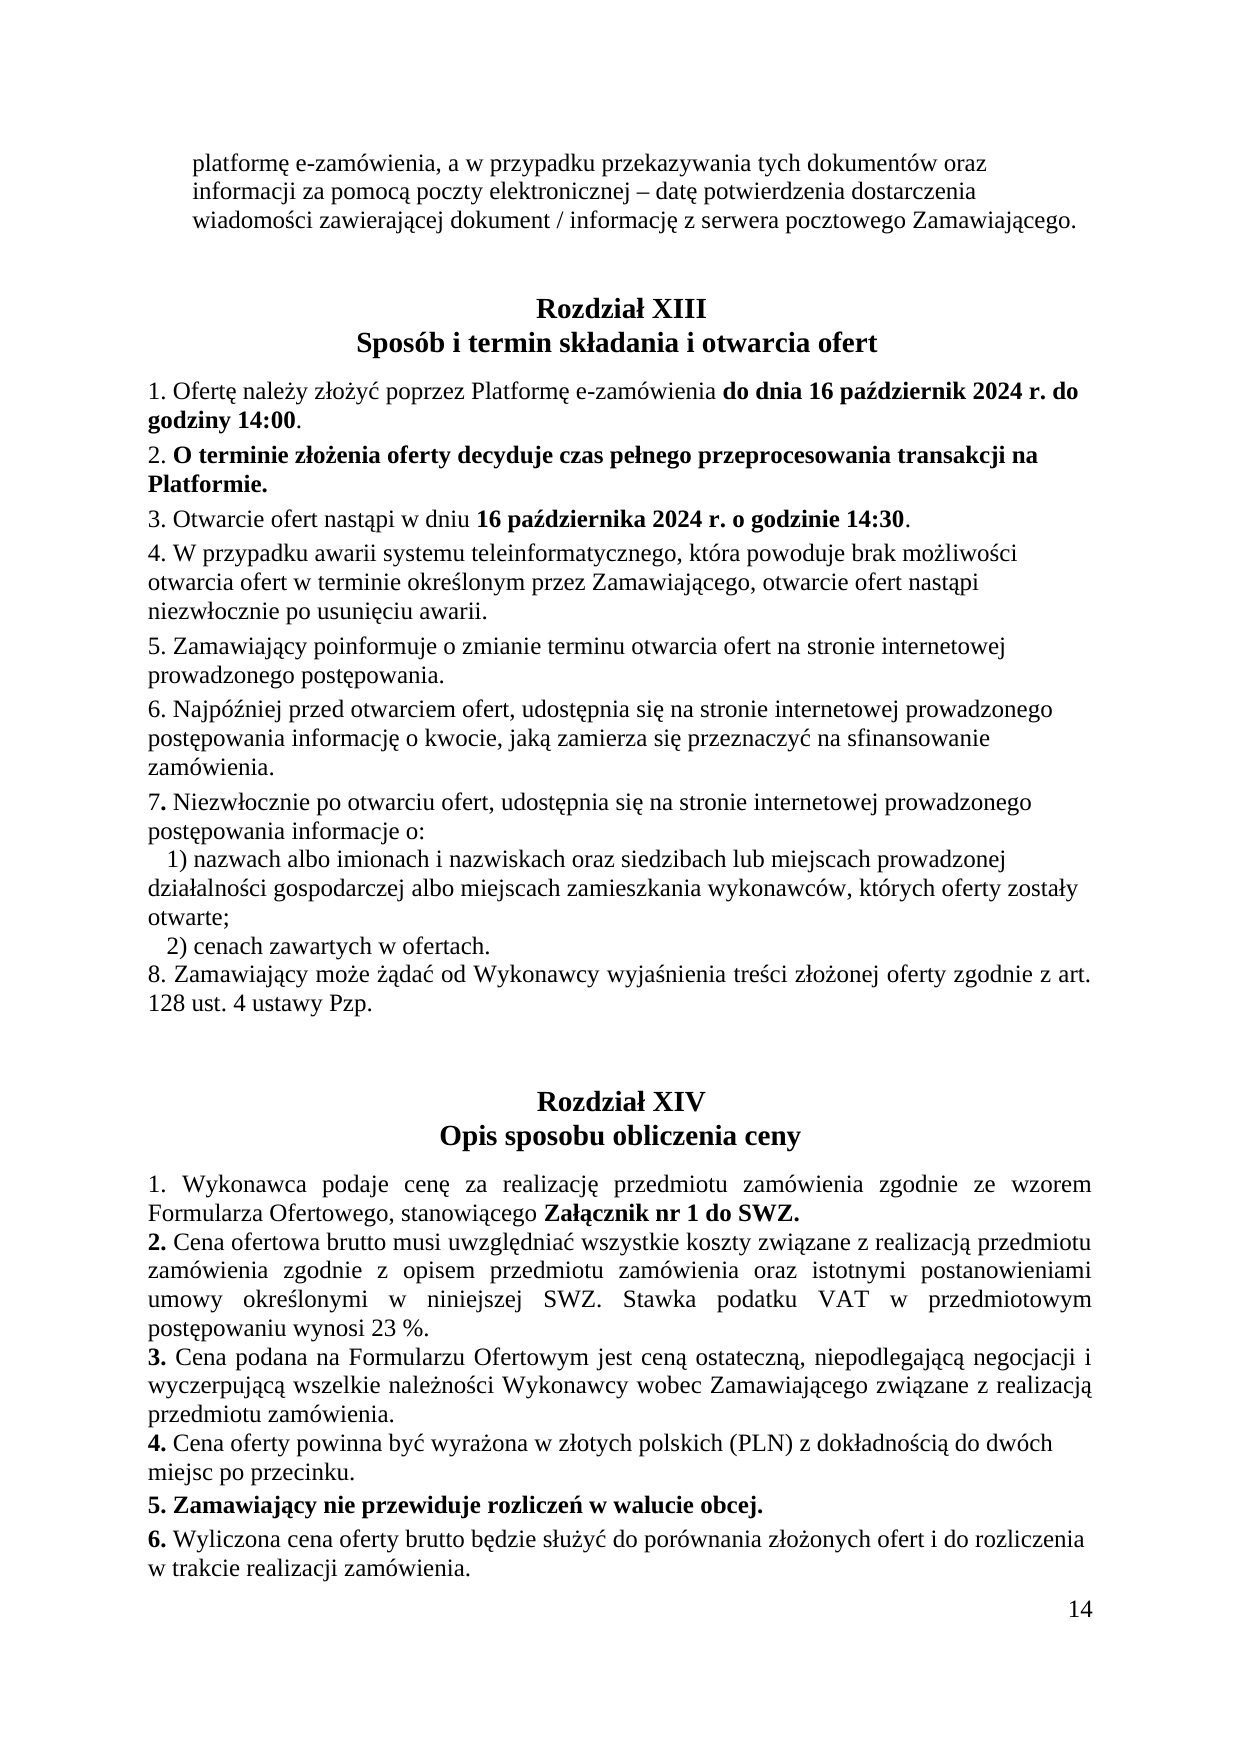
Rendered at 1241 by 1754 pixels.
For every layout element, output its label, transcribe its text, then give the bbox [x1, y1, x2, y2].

text 5. Zamawiający nie przewiduje rozliczeń w walucie obcej. [148, 1490, 1093, 1519]
text 8. Zamawiający może żądać od Wykonawcy wyjaśnienia treści złożonej oferty zgodnie z art. 128 ust. 4 ustawy Pzp. [148, 959, 1093, 1017]
text 7. Niezwłocznie po otwarciu ofert, udostępnia się na stronie internetowej prowadzonego postępowania informacje o: [148, 787, 1093, 844]
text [148, 148, 1093, 234]
text 5. Zamawiający poinformuje o zmianie terminu otwarcia ofert na stronie internetowej prowadzonego postępowania. [148, 631, 1093, 688]
text 4. Cena oferty powinna być wyrażona w złotych polskich (PLN) z dokładnością do dwóch miejsc po przecinku. [148, 1428, 1093, 1485]
text Rozdział XIV [150, 1051, 1093, 1118]
text Sposób i termin składania i otwarcia ofert [298, 325, 1093, 358]
text 3. Otwarcie ofert nastąpi w dniu 16 października 2024 r. o godzinie 14:30. [148, 504, 1093, 532]
text 6. Najpóźniej przed otwarciem ofert, udostępnia się na stronie internetowej prowadzonego postępowania informację o kwocie, jaką zamierza się przeznaczyć na sfinansowanie zamówienia. [148, 694, 1093, 781]
text 2. Cena ofertowa brutto musi uwzględniać wszystkie koszty związane z realizacją przedmiotu zamówienia zgodnie z opisem przedmiotu zamówienia oraz istotnymi postanowieniami umowy określonymi w niniejszej SWZ. Stawka podatku VAT w przedmiotowym postępowaniu wynosi 23 %. [148, 1227, 1093, 1342]
text 4. W przypadku awarii systemu teleinformatycznego, która powoduje brak możliwości otwarcia ofert w terminie określonym przez Zamawiającego, otwarcie ofert nastąpi niezwłocznie po usunięciu awarii. [148, 538, 1093, 625]
text 1. Ofertę należy złożyć poprzez Platformę e-zamówienia do dnia 16 październik 2024 r. do godziny 14:00. [148, 376, 1093, 434]
text Rozdział XIII [150, 291, 1093, 325]
text 2) cenach zawartych w ofertach. [148, 931, 1093, 959]
text Opis sposobu obliczenia ceny [148, 1118, 1093, 1151]
text 2. O terminie złożenia oferty decyduje czas pełnego przeprocesowania transakcji na Platformie. [148, 440, 1093, 497]
text 1) nazwach albo imionach i nazwiskach oraz siedzibach lub miejscach prowadzonej działalności gospodarczej albo miejscach zamieszkania wykonawców, których oferty zostały otwarte; [148, 844, 1093, 931]
text 3. Cena podana na Formularzu Ofertowym jest ceną ostateczną, niepodlegającą negocjacji i wyczerpującą wszelkie należności Wykonawcy wobec Zamawiającego związane z realizacją przedmiotu zamówienia. [148, 1342, 1093, 1428]
text 6. Wyliczona cena oferty brutto będzie służyć do porównania złożonych ofert i do rozliczenia w trakcie realizacji zamówienia. [148, 1524, 1093, 1581]
text 1. Wykonawca podaje cenę za realizację przedmiotu zamówienia zgodnie ze wzorem Formularza Ofertowego, stanowiącego Załącznik nr 1 do SWZ. [148, 1169, 1093, 1227]
